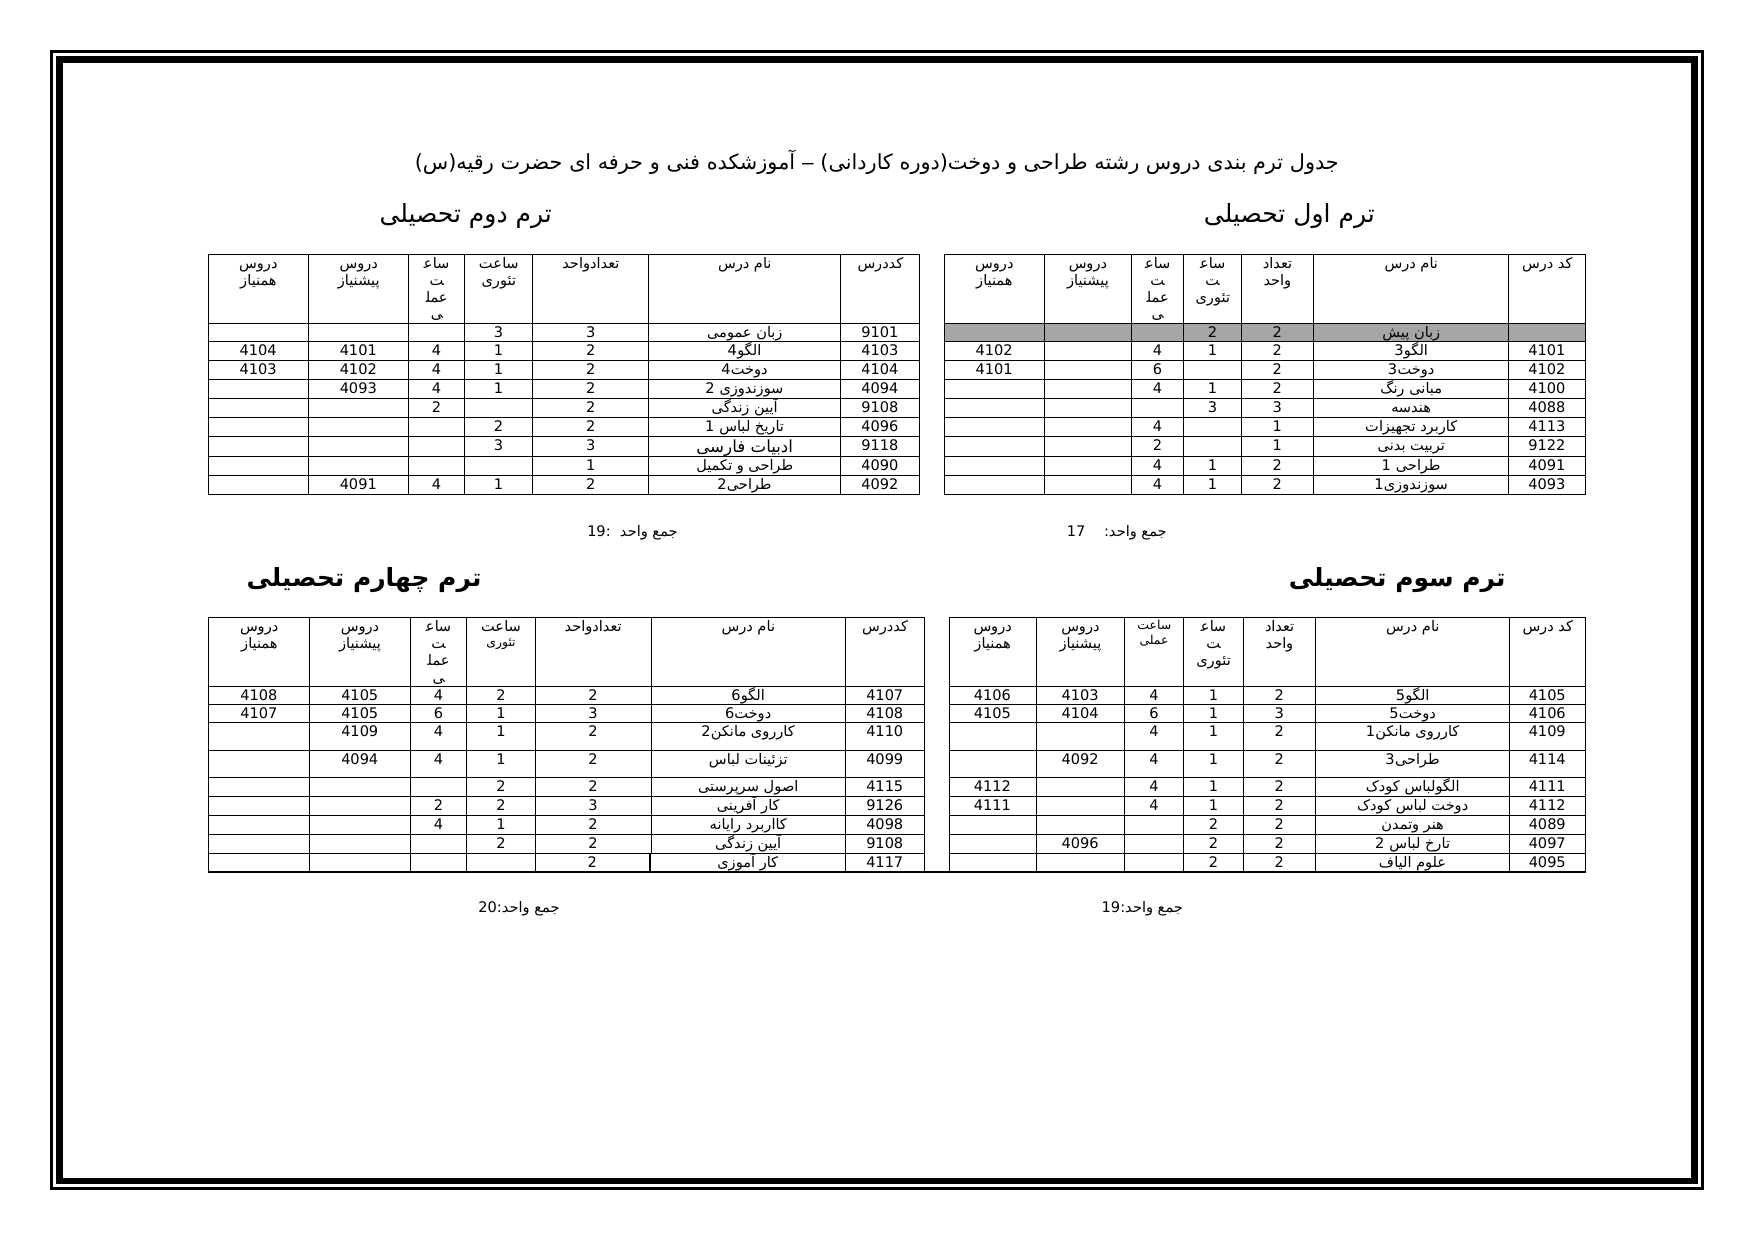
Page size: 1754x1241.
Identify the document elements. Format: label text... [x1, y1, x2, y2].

table_cell 4089 [1510, 816, 1585, 834]
table_cell 2 [536, 778, 651, 796]
table_cell 3 [533, 324, 648, 341]
table_cell طراحی3 [1316, 751, 1509, 777]
table_cell الگو3 [1314, 342, 1508, 360]
table_header تعداد واحد [1244, 618, 1315, 686]
table_cell 4112 [950, 778, 1036, 796]
table_cell [1045, 457, 1131, 475]
table_cell [309, 324, 408, 341]
table_cell 4 [1125, 797, 1183, 815]
table_cell [409, 324, 464, 341]
table_cell سوزندوزی1 [1314, 476, 1508, 494]
table_cell کار آموزی [651, 854, 845, 871]
table_cell 2 [536, 854, 649, 871]
table_cell 2 [1244, 797, 1315, 815]
table_cell 4115 [846, 778, 924, 796]
table_cell 1 [465, 476, 532, 494]
table_cell [209, 835, 309, 852]
table_cell 4117 [846, 854, 924, 871]
table_cell [1045, 380, 1131, 398]
table_header دروس همنیاز [209, 618, 309, 686]
table_cell 4106 [950, 687, 1036, 704]
table_cell دوخت6 [652, 705, 845, 722]
table_header ساعت عملی [411, 618, 466, 686]
table_cell [467, 854, 535, 871]
table_cell [950, 854, 1036, 871]
table_header ساعت عملی [1125, 618, 1183, 686]
table_cell 2 [465, 418, 532, 436]
table_cell [950, 835, 1036, 852]
table_cell 2 [467, 835, 535, 852]
table_cell [409, 437, 464, 456]
table_cell 4106 [1510, 705, 1585, 722]
table_cell 2 [1244, 854, 1315, 871]
table_cell 4 [1132, 457, 1183, 475]
table_cell 1 [467, 723, 535, 750]
table_header کددرس [841, 255, 919, 322]
table_header ساعت تئوری [1184, 618, 1243, 686]
table_cell 4 [1132, 380, 1183, 398]
table_cell [310, 835, 410, 852]
table_cell 9122 [1509, 437, 1585, 456]
table_cell 1 [533, 457, 648, 475]
table_cell 4 [409, 361, 464, 379]
table_cell 4099 [846, 751, 924, 777]
table_cell طراحی2 [649, 476, 840, 494]
table_cell 4104 [1037, 705, 1124, 722]
table_cell 2 [467, 778, 535, 796]
table_cell 2 [533, 399, 648, 417]
table_cell 4101 [1509, 342, 1585, 360]
table_cell [465, 399, 532, 417]
text جمع واحد:19 جمع واحد:20 [150, 617, 1604, 916]
table_cell 4096 [841, 418, 919, 436]
text ترم سوم تحصیلی ترم چهارم تحصیلی [150, 563, 1604, 592]
table_cell 4110 [846, 723, 924, 750]
table_cell 2 [1244, 723, 1315, 750]
table_cell [1509, 324, 1585, 341]
table_header [920, 254, 944, 494]
table_cell 4091 [1509, 457, 1585, 475]
table_cell [209, 476, 308, 494]
table_cell 4107 [209, 705, 309, 722]
table_cell 4097 [1510, 835, 1585, 852]
table_cell 1 [1242, 418, 1313, 436]
table_cell 1 [1184, 687, 1243, 704]
table_cell 4103 [1037, 687, 1124, 704]
table_cell 1 [1184, 723, 1243, 750]
table_cell مبانی رنگ [1314, 380, 1508, 398]
table_cell [309, 457, 408, 475]
table_cell [209, 723, 309, 750]
table_cell [945, 457, 1044, 475]
table_cell [310, 778, 410, 796]
table_cell 1 [1184, 778, 1243, 796]
table_cell 4108 [209, 687, 309, 704]
table_cell ادبیات فارسی [649, 437, 840, 456]
table_cell 1 [467, 751, 535, 777]
table_header نام درس [652, 618, 845, 686]
table_cell 2 [467, 687, 535, 704]
table_cell 1 [1184, 457, 1241, 475]
table_cell 2 [536, 835, 651, 852]
table_cell 2 [1132, 437, 1183, 456]
table_cell [945, 324, 1044, 341]
table_cell 9126 [846, 797, 924, 815]
table_cell [411, 835, 466, 852]
table_cell [1037, 797, 1124, 815]
table_cell 2 [533, 476, 648, 494]
table_cell 6 [1125, 705, 1183, 722]
table_header کد درس [1509, 255, 1585, 322]
table_cell هندسه [1314, 399, 1508, 417]
table_cell 2 [1244, 687, 1315, 704]
table_cell 1 [1184, 342, 1241, 360]
table_cell 1 [465, 380, 532, 398]
table_cell [1045, 361, 1131, 379]
table_cell [209, 751, 309, 777]
table_cell [1125, 854, 1183, 871]
table_cell 6 [411, 705, 466, 722]
table_cell 2 [1242, 476, 1313, 494]
table_cell [1037, 816, 1124, 834]
table_cell 2 [1184, 835, 1243, 852]
table_cell [310, 797, 410, 815]
table_cell 3 [1184, 399, 1241, 417]
table_cell [1125, 835, 1183, 852]
table_cell [950, 723, 1036, 750]
table_cell 4104 [209, 342, 308, 360]
table_cell تزئینات لباس [652, 751, 845, 777]
table_cell 2 [536, 687, 651, 704]
table_cell دوخت لباس کودک [1316, 797, 1509, 815]
table_cell 4088 [1509, 399, 1585, 417]
table_header دروس همنیاز [945, 255, 1044, 322]
table_cell 4 [1132, 476, 1183, 494]
table_cell [1184, 418, 1241, 436]
table_cell [209, 324, 308, 341]
table_cell [309, 418, 408, 436]
table_cell 1 [465, 361, 532, 379]
table_cell [209, 399, 308, 417]
table_cell 1 [1184, 705, 1243, 722]
table_cell 4112 [1510, 797, 1585, 815]
table_cell [945, 437, 1044, 456]
table_cell الگو4 [649, 342, 840, 360]
table_cell 2 [1244, 816, 1315, 834]
table_cell [310, 854, 410, 871]
table_header نام درس [1314, 255, 1508, 322]
table_cell [1045, 342, 1131, 360]
table_cell دوخت3 [1314, 361, 1508, 379]
table_header کددرس [846, 618, 924, 686]
table_cell 1 [467, 705, 535, 722]
table_cell [1125, 816, 1183, 834]
table_cell 4103 [209, 361, 308, 379]
table_cell 4 [1132, 342, 1183, 360]
table_cell تارخ لباس 2 [1316, 835, 1509, 852]
table_cell 4 [409, 342, 464, 360]
table_cell [411, 854, 466, 871]
table_header تعدادواحد [533, 255, 648, 322]
table_header ساعت تئوری [467, 618, 535, 686]
table_cell 2 [1244, 778, 1315, 796]
table_header ساعت عملی [1132, 255, 1183, 322]
table_cell 9101 [841, 324, 919, 341]
table_cell [950, 751, 1036, 777]
table_cell 4111 [1510, 778, 1585, 796]
table_cell [310, 816, 410, 834]
text جدول ترم بندی دروس رشته طراحی و دوخت(دوره کاردانی) – آموزشکده فنی و حرفه ای حضرت رقیه(س) [150, 150, 1604, 174]
table_cell طراحی 1 [1314, 457, 1508, 475]
table_cell [1037, 854, 1124, 871]
table_cell 4102 [309, 361, 408, 379]
table_cell 1 [465, 342, 532, 360]
table_cell [950, 816, 1036, 834]
table_header ساعت تئوری [465, 255, 532, 322]
table_header [925, 617, 949, 871]
table_header نام درس [1316, 618, 1509, 686]
table_cell 4 [409, 380, 464, 398]
table_cell [1037, 723, 1124, 750]
table_header ساعت عملی [409, 255, 464, 322]
table_cell کارروی مانکن2 [652, 723, 845, 750]
table_header کد درس [1510, 618, 1585, 686]
text ترم اول تحصیلی ترم دوم تحصیلی [150, 199, 1604, 228]
table_cell 2 [533, 361, 648, 379]
table_cell زبان عمومی [649, 324, 840, 341]
table_cell کااربرد رایانه [652, 816, 845, 834]
table_cell 4108 [846, 705, 924, 722]
table_cell 2 [533, 418, 648, 436]
table_cell [409, 457, 464, 475]
table_cell [209, 854, 309, 871]
table_cell الگو6 [652, 687, 845, 704]
table_cell 4113 [1509, 418, 1585, 436]
table_cell 3 [1244, 705, 1315, 722]
table_cell 3 [536, 797, 651, 815]
table_cell [1045, 437, 1131, 456]
table_cell [309, 437, 408, 456]
table_cell 2 [1184, 854, 1243, 871]
table_cell 2 [536, 723, 651, 750]
table_cell 4095 [1510, 854, 1585, 871]
table_cell 2 [533, 380, 648, 398]
table_cell 4 [1125, 723, 1183, 750]
table_cell 4107 [846, 687, 924, 704]
table_cell 2 [1244, 751, 1315, 777]
table_cell 4092 [1037, 751, 1124, 777]
table_cell [1045, 418, 1131, 436]
table_cell 1 [1184, 751, 1243, 777]
table_cell 9108 [846, 835, 924, 852]
table_cell 2 [1242, 457, 1313, 475]
table_cell [945, 476, 1044, 494]
table_cell 4098 [846, 816, 924, 834]
table_cell 2 [1184, 324, 1241, 341]
table_cell [409, 418, 464, 436]
table_cell 4 [1125, 687, 1183, 704]
table_cell 4 [409, 476, 464, 494]
table_cell 1 [1184, 476, 1241, 494]
table_cell 1 [1242, 437, 1313, 456]
table_cell [1037, 778, 1124, 796]
table_cell 4 [1125, 751, 1183, 777]
table_cell 4 [1132, 418, 1183, 436]
table_cell [1184, 361, 1241, 379]
table_cell 4090 [841, 457, 919, 475]
table_cell [1045, 324, 1131, 341]
table_cell 2 [536, 751, 651, 777]
table_header دروس پیشنیاز [1045, 255, 1131, 322]
table_cell [209, 816, 309, 834]
table_cell 2 [1242, 361, 1313, 379]
table_cell دوخت4 [649, 361, 840, 379]
table_cell 2 [1184, 816, 1243, 834]
table_cell 3 [536, 705, 651, 722]
table_cell 2 [1242, 380, 1313, 398]
table_cell [209, 797, 309, 815]
table_cell 4096 [1037, 835, 1124, 852]
table_cell 1 [1184, 380, 1241, 398]
table_cell 4 [411, 723, 466, 750]
table_cell الگولباس کودک [1316, 778, 1509, 796]
table_cell 4 [411, 816, 466, 834]
table_cell آیین زندگی [652, 835, 845, 852]
table_cell 4094 [841, 380, 919, 398]
table_cell 1 [467, 816, 535, 834]
table_cell 4105 [310, 705, 410, 722]
table_cell 1 [1184, 797, 1243, 815]
table_cell [945, 418, 1044, 436]
table_cell [209, 380, 308, 398]
table_cell [1045, 476, 1131, 494]
table_cell 4109 [310, 723, 410, 750]
table_cell [309, 399, 408, 417]
table_cell 2 [1244, 835, 1315, 852]
table_cell [209, 778, 309, 796]
table_cell هنر وتمدن [1316, 816, 1509, 834]
table_header دروس همنیاز [950, 618, 1036, 686]
table_cell [1184, 437, 1241, 456]
table_header نام درس [649, 255, 840, 322]
table_header دروس پیشنیاز [1037, 618, 1124, 686]
table_cell تربیت بدنی [1314, 437, 1508, 456]
table_cell الگو5 [1316, 687, 1509, 704]
table_cell [945, 399, 1044, 417]
table_cell تاریخ لباس 1 [649, 418, 840, 436]
table_cell 4093 [309, 380, 408, 398]
table_cell 4111 [950, 797, 1036, 815]
table_cell اصول سرپرستی [652, 778, 845, 796]
table_cell [209, 418, 308, 436]
table_cell کار آفرینی [652, 797, 845, 815]
table_cell دوخت5 [1316, 705, 1509, 722]
table_header تعداد واحد [1242, 255, 1313, 322]
table_cell 2 [1242, 342, 1313, 360]
table_cell 3 [533, 437, 648, 456]
table_cell 2 [1242, 324, 1313, 341]
table_cell [945, 380, 1044, 398]
table_cell 4 [1125, 778, 1183, 796]
table_cell 4102 [945, 342, 1044, 360]
table_header ساعت تئوری [1184, 255, 1241, 322]
table_cell 4102 [1509, 361, 1585, 379]
table_cell [411, 778, 466, 796]
table_cell 4 [411, 687, 466, 704]
table_cell 4104 [841, 361, 919, 379]
table_cell 4105 [1510, 687, 1585, 704]
table_cell [465, 457, 532, 475]
table_cell [1045, 399, 1131, 417]
table_cell سوزندوزی 2 [649, 380, 840, 398]
table_cell 4105 [950, 705, 1036, 722]
table_cell کاربرد تجهیزات [1314, 418, 1508, 436]
table_header دروس پیشنیاز [309, 255, 408, 322]
table_cell 4093 [1509, 476, 1585, 494]
table_cell 4091 [309, 476, 408, 494]
table_cell 2 [467, 797, 535, 815]
table_cell کارروی مانکن1 [1316, 723, 1509, 750]
table_cell علوم الیاف [1316, 854, 1509, 871]
table_cell [209, 437, 308, 456]
table_cell 4103 [841, 342, 919, 360]
table_cell 4109 [1510, 723, 1585, 750]
table_cell 4092 [841, 476, 919, 494]
table_cell 2 [409, 399, 464, 417]
table_cell 2 [533, 342, 648, 360]
table_header دروس همنیاز [209, 255, 308, 322]
table_cell 4114 [1510, 751, 1585, 777]
table_cell [1132, 399, 1183, 417]
table_cell زبان پیش [1314, 324, 1508, 341]
table_cell آیین زندگی [649, 399, 840, 417]
table_cell 3 [465, 437, 532, 456]
table_cell 2 [411, 797, 466, 815]
table_cell 3 [465, 324, 532, 341]
table_cell 9118 [841, 437, 919, 456]
table_cell 3 [1242, 399, 1313, 417]
table_cell [209, 457, 308, 475]
table_cell 4 [411, 751, 466, 777]
table_header دروس پیشنیاز [310, 618, 410, 686]
text جمع واحد: 17 جمع واحد :19 [150, 253, 1604, 539]
table_cell 4094 [310, 751, 410, 777]
table_cell 9108 [841, 399, 919, 417]
table_cell طراحی و تکمیل [649, 457, 840, 475]
table_cell 4105 [310, 687, 410, 704]
table_cell 4101 [945, 361, 1044, 379]
table_cell 2 [536, 816, 651, 834]
table_cell 4100 [1509, 380, 1585, 398]
table_cell 6 [1132, 361, 1183, 379]
table_cell [1132, 324, 1183, 341]
table_header تعدادواحد [536, 618, 651, 686]
table_cell 4101 [309, 342, 408, 360]
